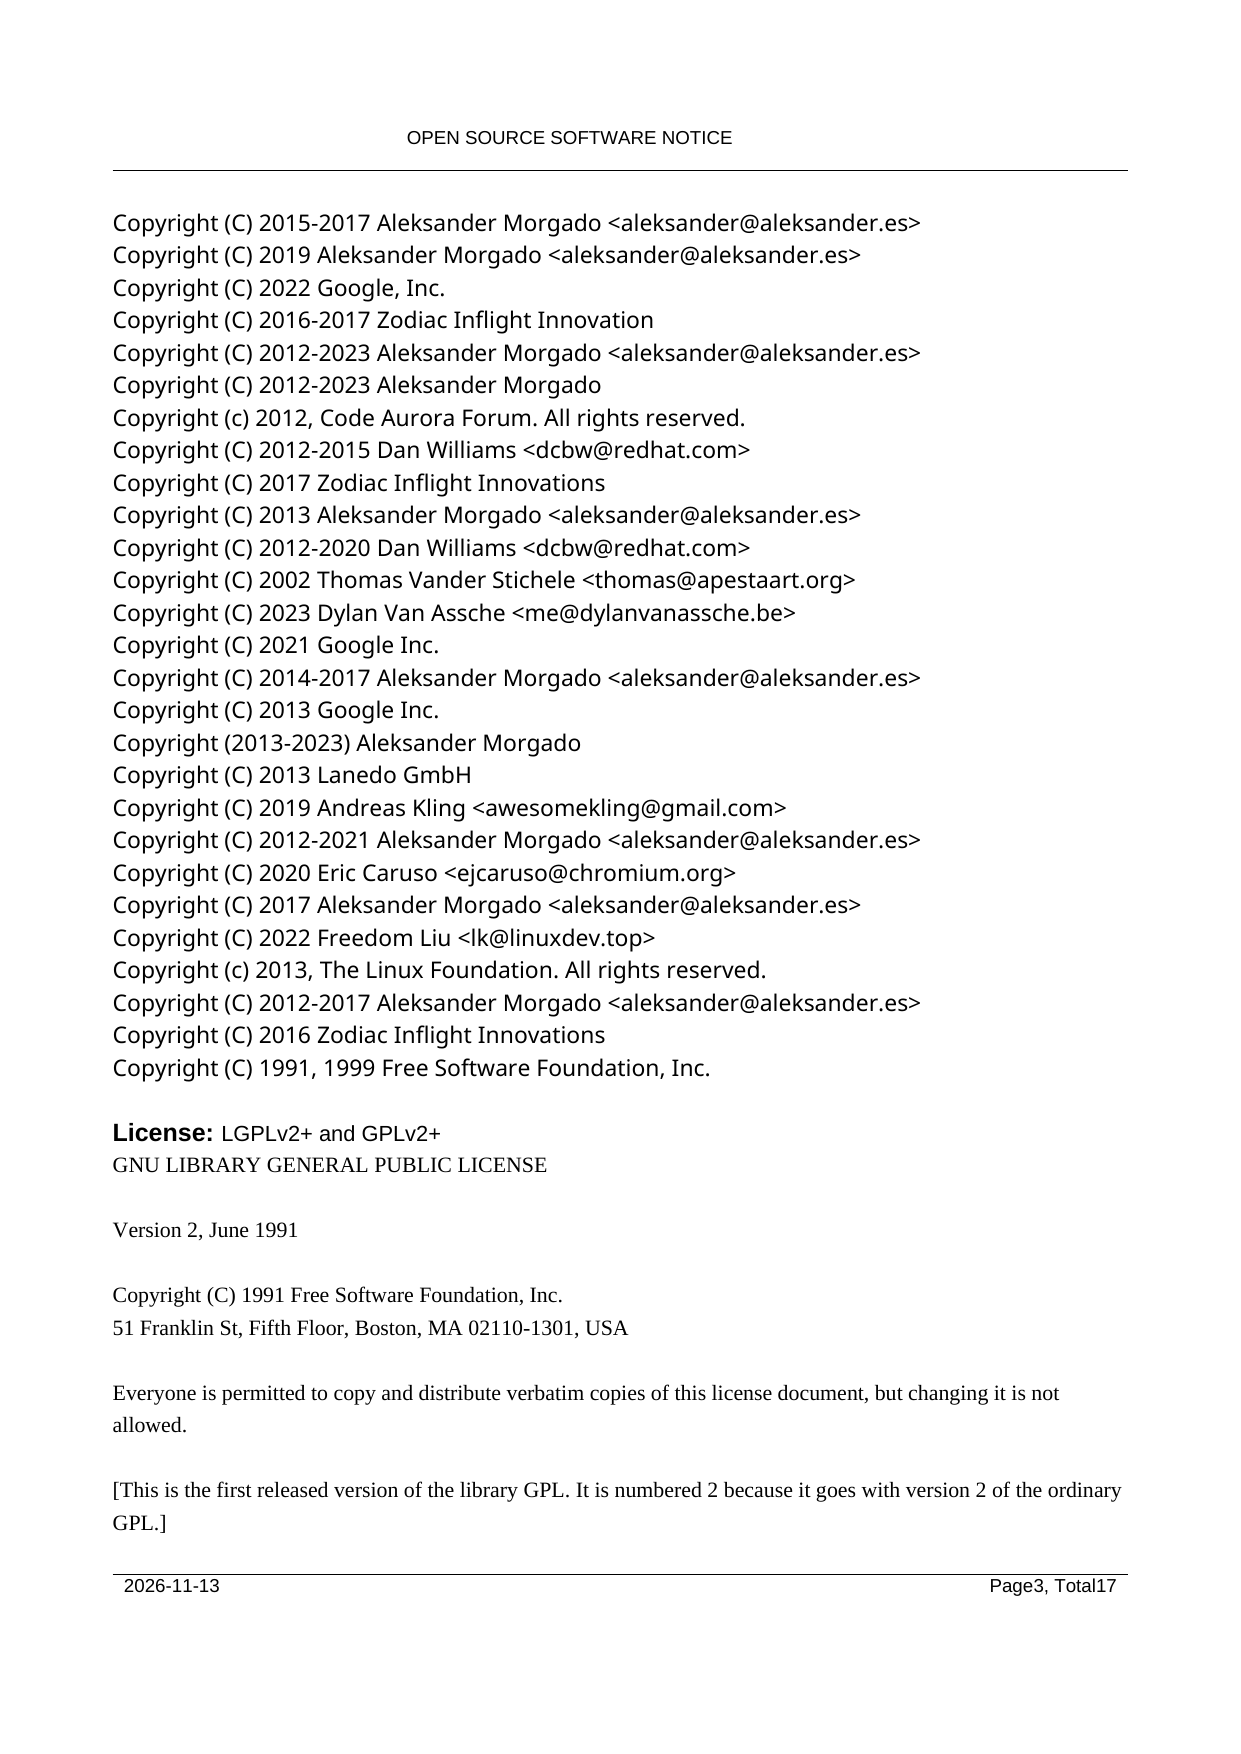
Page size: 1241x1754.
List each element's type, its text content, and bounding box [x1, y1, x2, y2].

text License: LGPLv2+ and GPLv2+ [112, 1116, 1128, 1149]
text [112, 206, 1128, 1116]
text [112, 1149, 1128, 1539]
